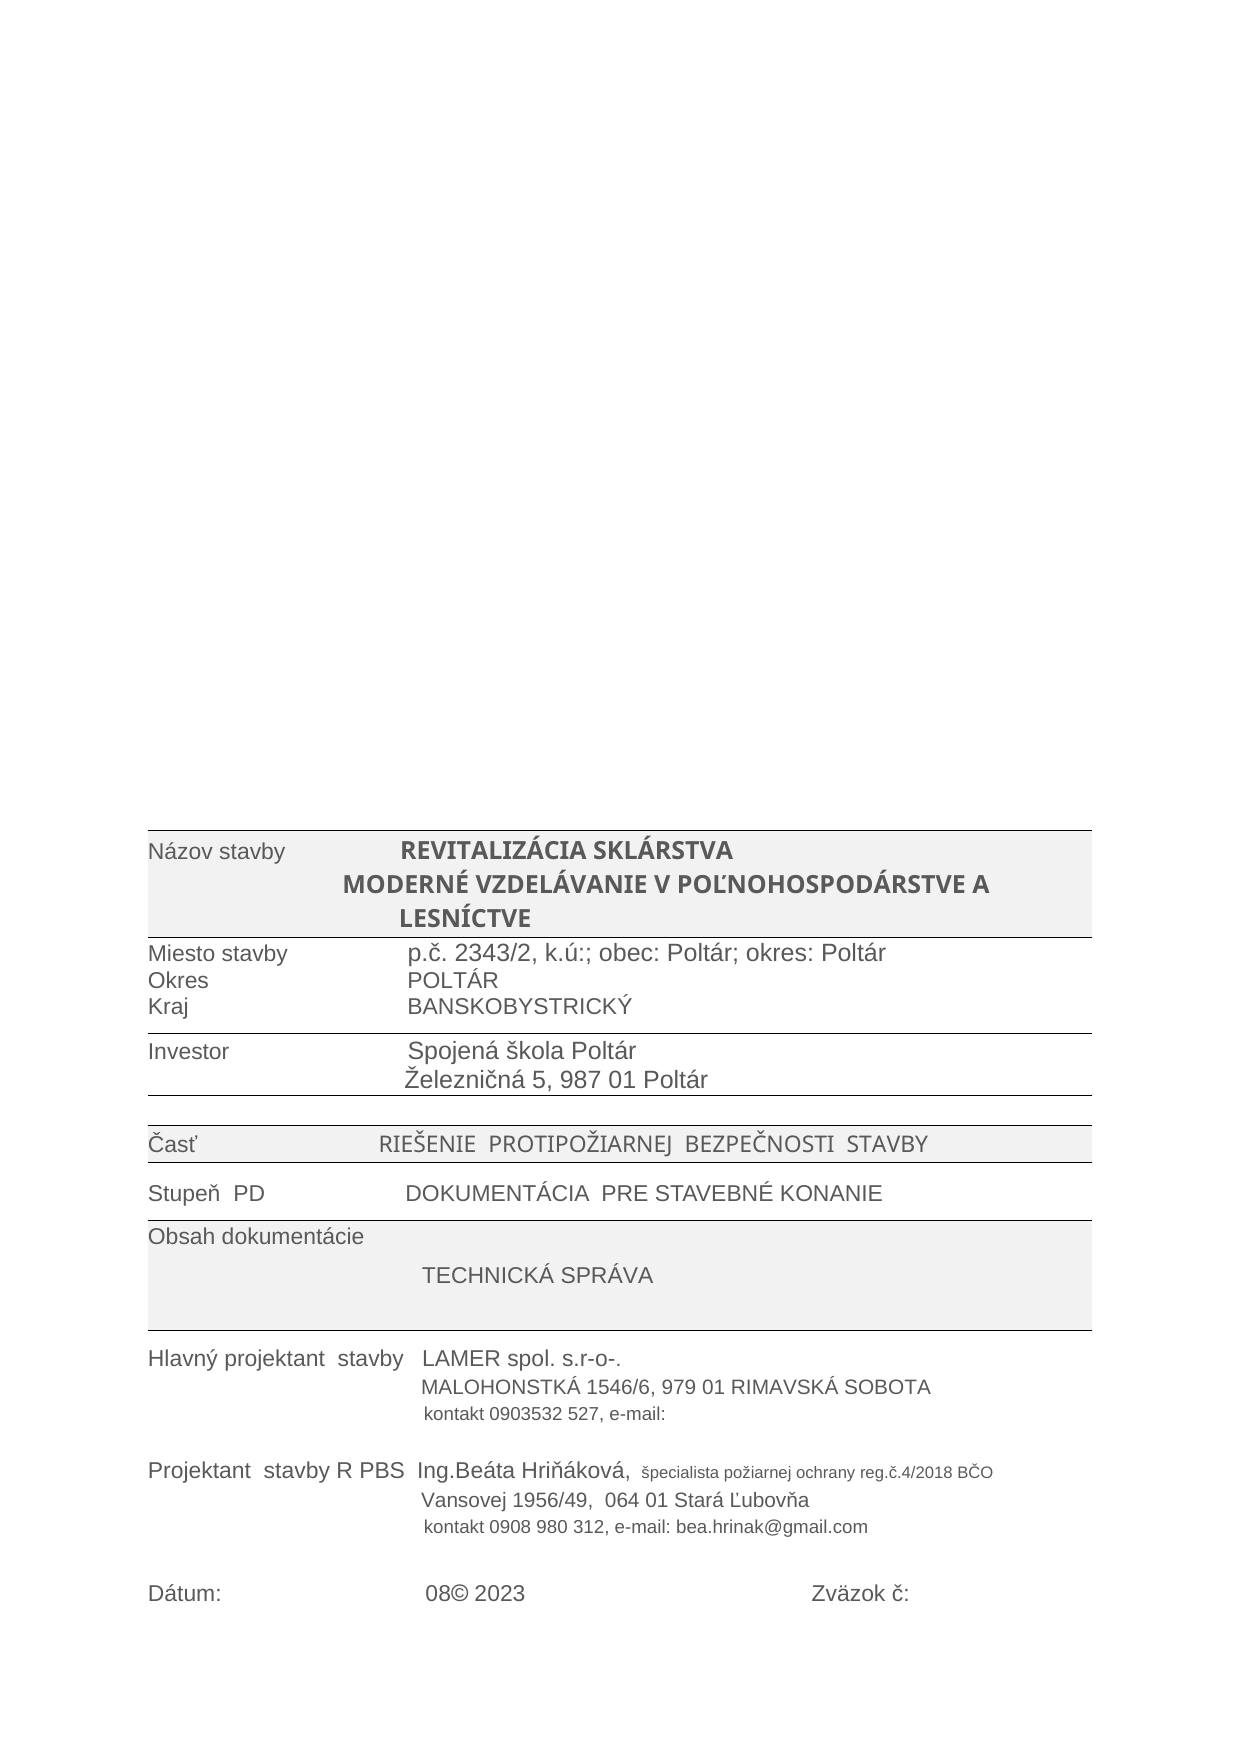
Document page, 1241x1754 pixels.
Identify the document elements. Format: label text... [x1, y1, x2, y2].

text Investor Spojená škola Poltár [148, 1034, 1092, 1061]
text Obsah dokumentácie [148, 1221, 1092, 1249]
text kontakt 0903532 527, e-mail: [148, 1402, 1092, 1424]
text TECHNICKÁ SPRÁVA [148, 1259, 1092, 1289]
text Vansovej 1956/49, 064 01 Stará Ľubovňa [148, 1488, 1092, 1512]
text Okres POLTÁR [148, 967, 1092, 993]
text Dátum: 08 2023 Zväzok č: [148, 1580, 1092, 1606]
text kontakt 0908 980 312, e-mail: bea.hrinak@gmail.com [148, 1516, 1092, 1537]
text MALOHONSTKÁ 1546/6, 979 01 RIMAVSKÁ SOBOTA [148, 1375, 1092, 1399]
text MODERNÉ VZDELÁVANIE V POĽNOHOSPODÁRSTVE A LESNÍCTVE [148, 864, 1092, 937]
text Časť RIEŠENIE PROTIPOŽIARNEJ BEZPEČNOSTI STAVBY [148, 1126, 1092, 1162]
text Stupeň PD DOKUMENTÁCIA PRE STAVEBNÉ KONANIE [148, 1180, 1092, 1206]
text Kraj BANSKOBYSTRICKÝ [148, 993, 1092, 1019]
text Projektant stavby R PBS Ing.Beáta Hriňáková, špecialista požiarnej ochrany reg.č.4/2018 BČO [148, 1457, 1092, 1484]
text Železničná 5, 987 01 Poltár [148, 1061, 1092, 1095]
text Názov stavby REVITALIZÁCIA SKLÁRSTVA [148, 831, 1092, 864]
text Miesto stavby p.č. 2343/2, k.ú:; obec: Poltár; okres: Poltár [148, 938, 1092, 967]
text Hlavný projektant stavby LAMER spol. s.r-o-. [148, 1344, 1092, 1371]
